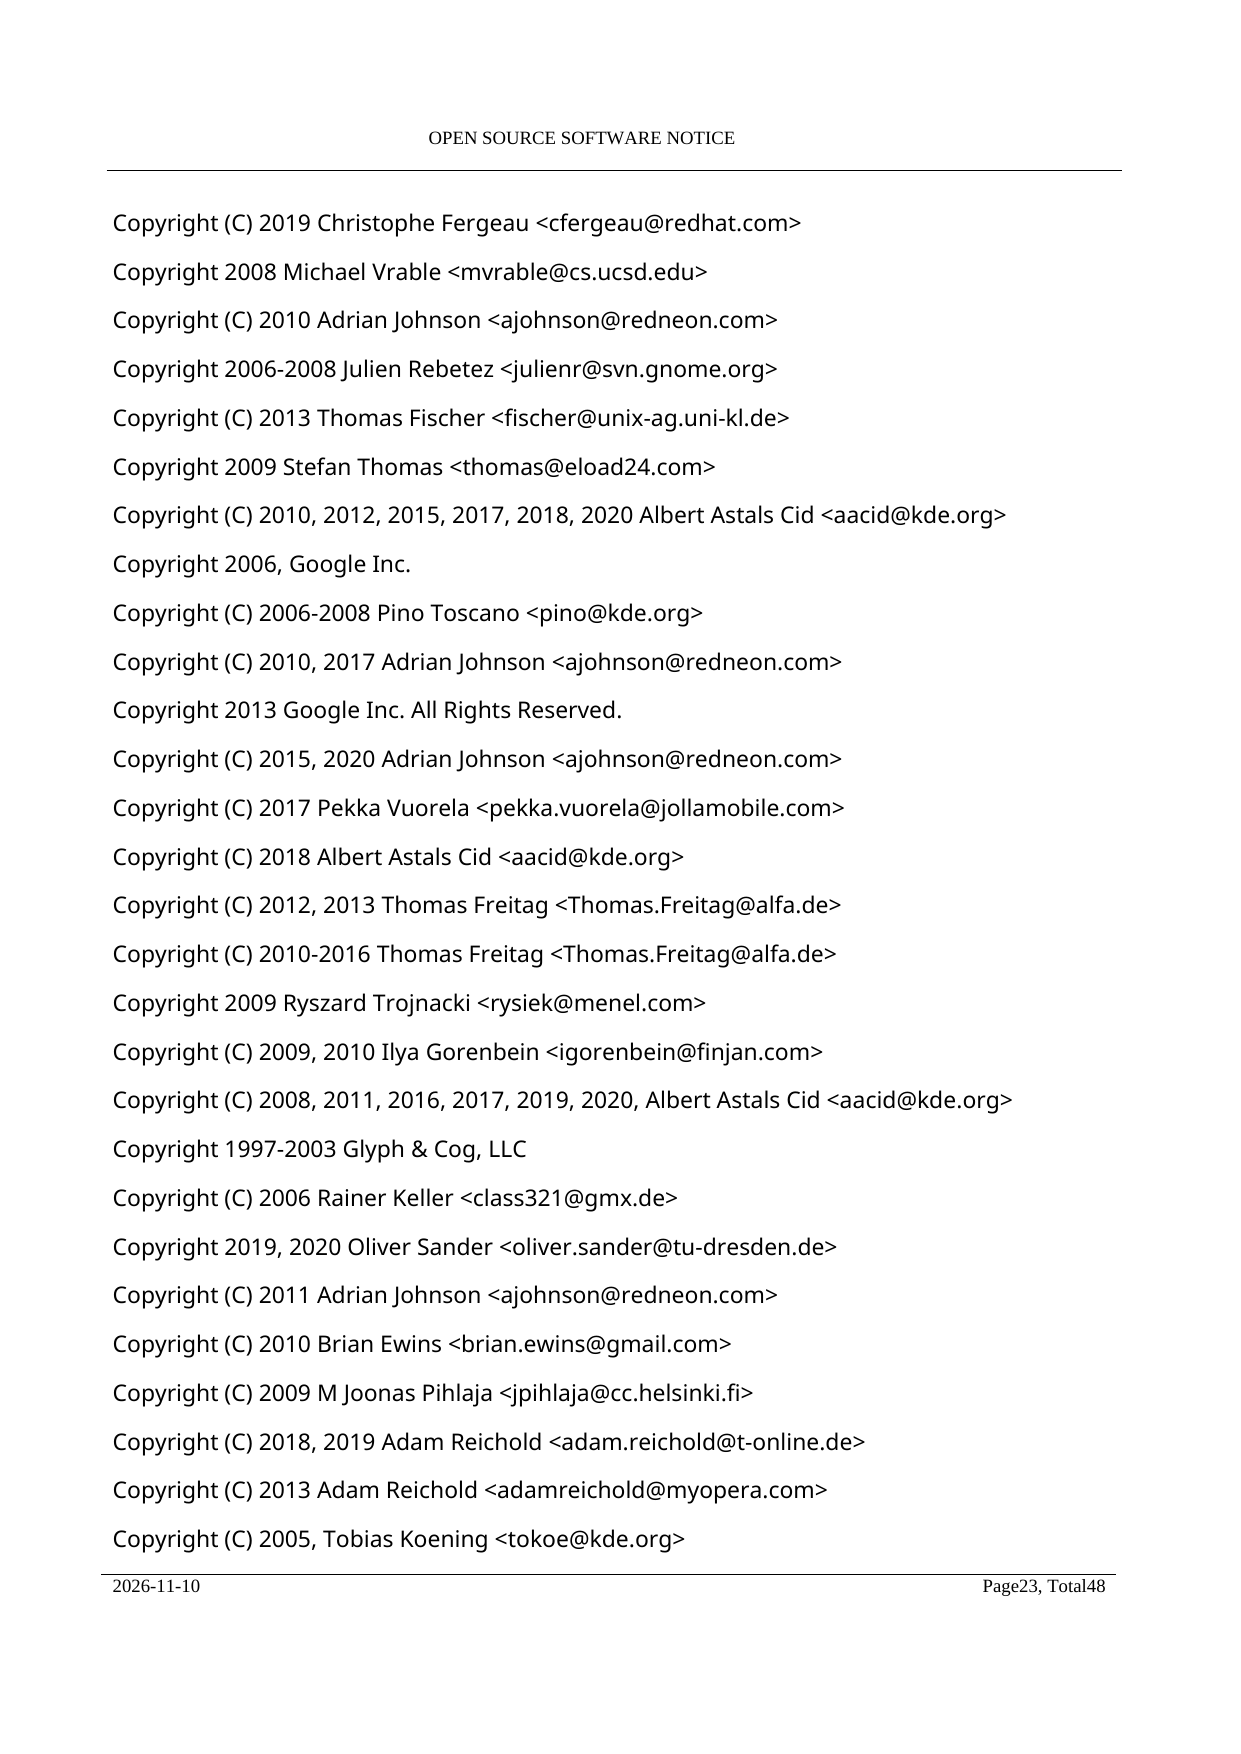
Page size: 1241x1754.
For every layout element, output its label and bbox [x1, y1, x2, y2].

text [112, 206, 1128, 1555]
